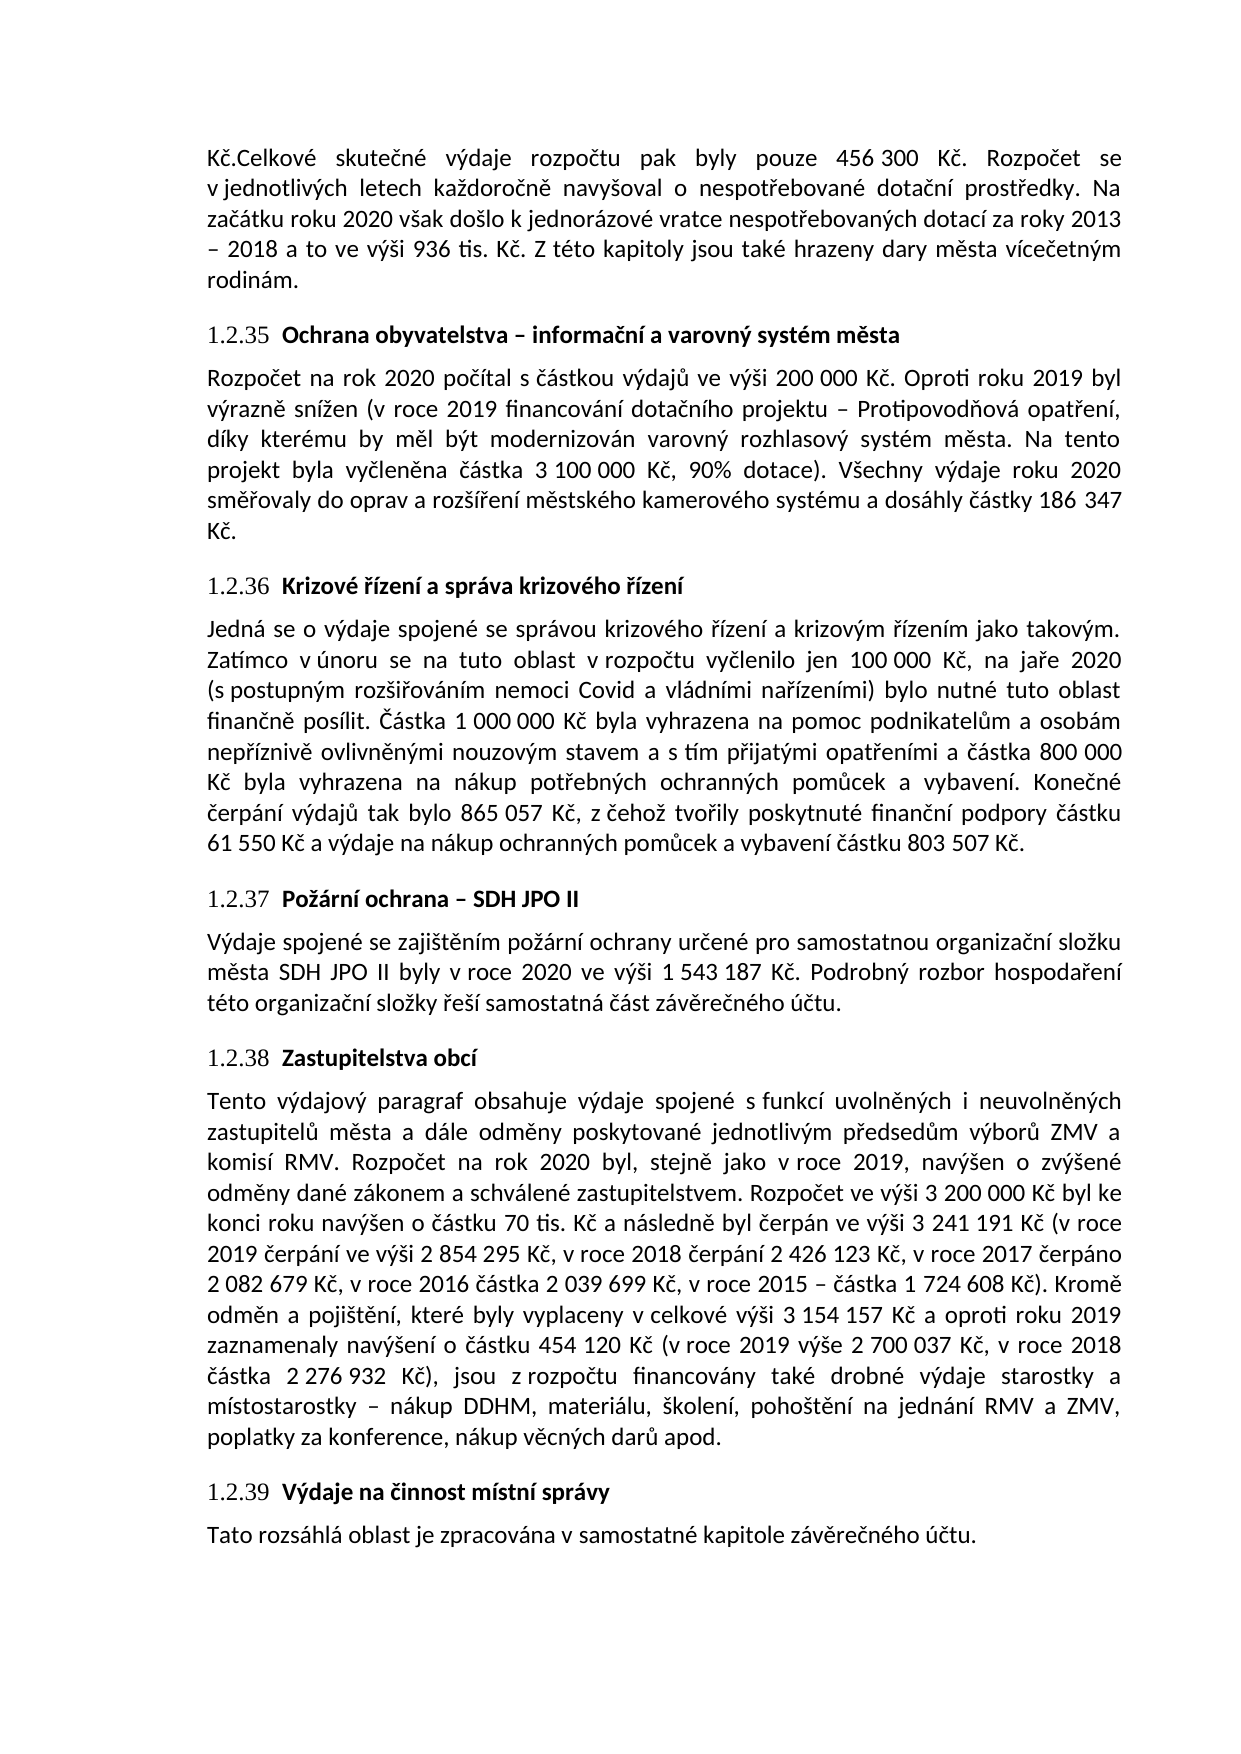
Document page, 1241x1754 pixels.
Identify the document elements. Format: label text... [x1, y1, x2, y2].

subtitle Krizové řízení a správa krizového řízení [207, 571, 1122, 601]
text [207, 142, 1122, 294]
subtitle Požární ochrana – SDH JPO II [207, 883, 1122, 913]
text Tento výdajový paragraf obsahuje výdaje spojené s funkcí uvolněných i neuvolněných zastupitelů města a dále odměny poskytované jednotlivým předsedům výborů ZMV a komisí RMV. Rozpočet na rok 2020 byl, stejně jako v roce 2019, navýšen o zvýšené odměny dané zákonem a schválené zastupitelstvem. Rozpočet ve výši 3 200 000 Kč byl ke konci roku navýšen o částku 70 tis. Kč a následně byl čerpán ve výši 3 241 191 Kč (v roce 2019 čerpání ve výši 2 854 295 Kč, v roce 2018 čerpání 2 426 123 Kč, v roce 2017 čerpáno 2 082 679 Kč, v roce 2016 částka 2 039 699 Kč, v roce 2015 – částka 1 724 608 Kč). Kromě odměn a pojištění, které byly vyplaceny v celkové výši 3 154 157 Kč a oproti roku 2019 zaznamenaly navýšení o částku 454 120 Kč (v roce 2019 výše 2 700 037 Kč, v roce 2018 částka 2 276 932 Kč), jsou z rozpočtu financovány také drobné výdaje starostky a místostarostky – nákup DDHM, materiálu, školení, pohoštění na jednání RMV a ZMV, poplatky za konference, nákup věcných darů apod. [207, 1085, 1122, 1452]
subtitle Ochrana obyvatelstva – informační a varovný systém města [207, 319, 1122, 350]
text Tato rozsáhlá oblast je zpracována v samostatné kapitole závěrečného účtu. [207, 1519, 1122, 1550]
subtitle Zastupitelstva obcí [207, 1042, 1122, 1073]
text Jedná se o výdaje spojené se správou krizového řízení a krizovým řízením jako takovým. Zatímco v únoru se na tuto oblast v rozpočtu vyčlenilo jen 100 000 Kč, na jaře 2020 (s postupným rozšiřováním nemoci Covid a vládními nařízeními) bylo nutné tuto oblast finančně posílit. Částka 1 000 000 Kč byla vyhrazena na pomoc podnikatelům a osobám nepříznivě ovlivněnými nouzovým stavem a s tím přijatými opatřeními a částka 800 000 Kč byla vyhrazena na nákup potřebných ochranných pomůcek a vybavení. Konečné čerpání výdajů tak bylo 865 057 Kč, z čehož tvořily poskytnuté finanční podpory částku 61 550 Kč a výdaje na nákup ochranných pomůcek a vybavení částku 803 507 Kč. [207, 613, 1122, 858]
text Výdaje spojené se zajištěním požární ochrany určené pro samostatnou organizační složku města SDH JPO II byly v roce 2020 ve výši 1 543 187 Kč. Podrobný rozbor hospodaření této organizační složky řeší samostatná část závěrečného účtu. [207, 926, 1122, 1017]
subtitle Výdaje na činnost místní správy [207, 1477, 1122, 1507]
text Rozpočet na rok 2020 počítal s částkou výdajů ve výši 200 000 Kč. Oproti roku 2019 byl výrazně snížen (v roce 2019 financování dotačního projektu – Protipovodňová opatření, díky kterému by měl být modernizován varovný rozhlasový systém města. Na tento projekt byla vyčleněna částka 3 100 000 Kč, 90% dotace). Všechny výdaje roku 2020 směřovaly do oprav a rozšíření městského kamerového systému a dosáhly částky 186 347 Kč. [207, 362, 1122, 546]
